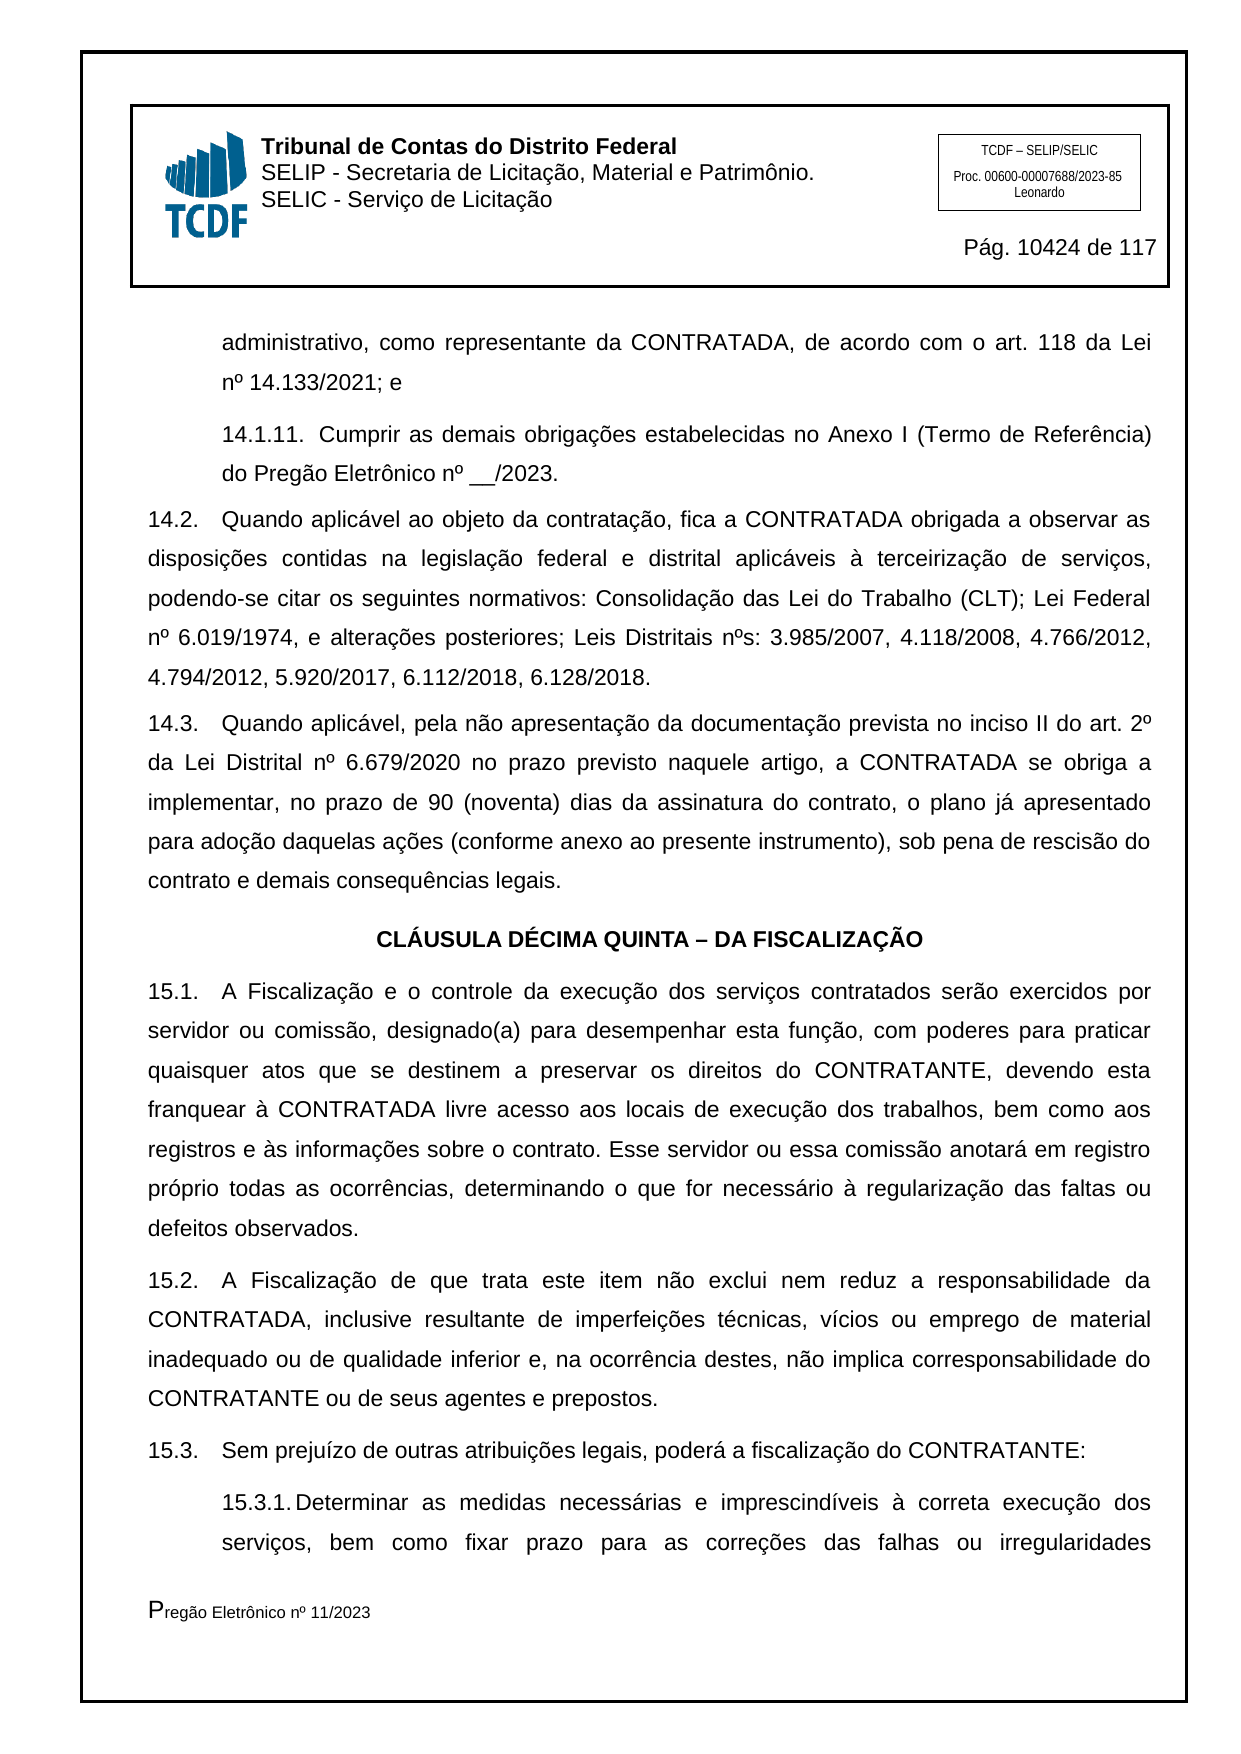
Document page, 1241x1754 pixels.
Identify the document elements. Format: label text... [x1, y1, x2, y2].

text CLÁUSULA DÉCIMA QUINTA – DA FISCALIZAÇÃO [148, 926, 1152, 952]
text 14.2. Quando aplicável ao objeto da contratação, fica a CONTRATADA obrigada a observar as disposições contidas na legislação federal e distrital aplicáveis à terceirização de serviços, podendo-se citar os seguintes normativos: Consolidação das Lei do Trabalho (CLT); Lei Federal nº 6.019/1974, e alterações posteriores; Leis Distritais nºs: 3.985/2007, 4.118/2008, 4.766/2012, 4.794/2012, 5.920/2017, 6.112/2018, 6.128/2018. [148, 506, 1152, 690]
text 15.2. A Fiscalização de que trata este item não exclui nem reduz a responsabilidade da CONTRATADA, inclusive resultante de imperfeições técnicas, vícios ou emprego de material inadequado ou de qualidade inferior e, na ocorrência destes, não implica corresponsabilidade do CONTRATANTE ou de seus agentes e prepostos. [148, 1267, 1152, 1411]
text 14.1.11. Cumprir as demais obrigações estabelecidas no Anexo I (Termo de Referência) do Pregão Eletrônico nº __/2023. [222, 421, 1152, 487]
text 14.3. Quando aplicável, pela não apresentação da documentação prevista no inciso II do art. 2º da Lei Distrital nº 6.679/2020 no prazo previsto naquele artigo, a CONTRATADA se obriga a implementar, no prazo de 90 (noventa) dias da assinatura do contrato, o plano já apresentado para adoção daquelas ações (conforme anexo ao presente instrumento), sob pena de rescisão do contrato e demais consequências legais. [148, 709, 1152, 894]
picture [150, 128, 262, 240]
text 15.3. Sem prejuízo de outras atribuições legais, poderá a fiscalização do CONTRATANTE: [148, 1437, 1152, 1463]
text 15.1. A Fiscalização e o controle da execução dos serviços contratados serão exercidos por servidor ou comissão, designado(a) para desempenhar esta função, com poderes para praticar quaisquer atos que se destinem a preservar os direitos do CONTRATANTE, devendo esta franquear à CONTRATADA livre acesso aos locais de execução dos trabalhos, bem como aos registros e às informações sobre o contrato. Esse servidor ou essa comissão anotará em registro próprio todas as ocorrências, determinando o que for necessário à regularização das faltas ou defeitos observados. [148, 978, 1152, 1241]
